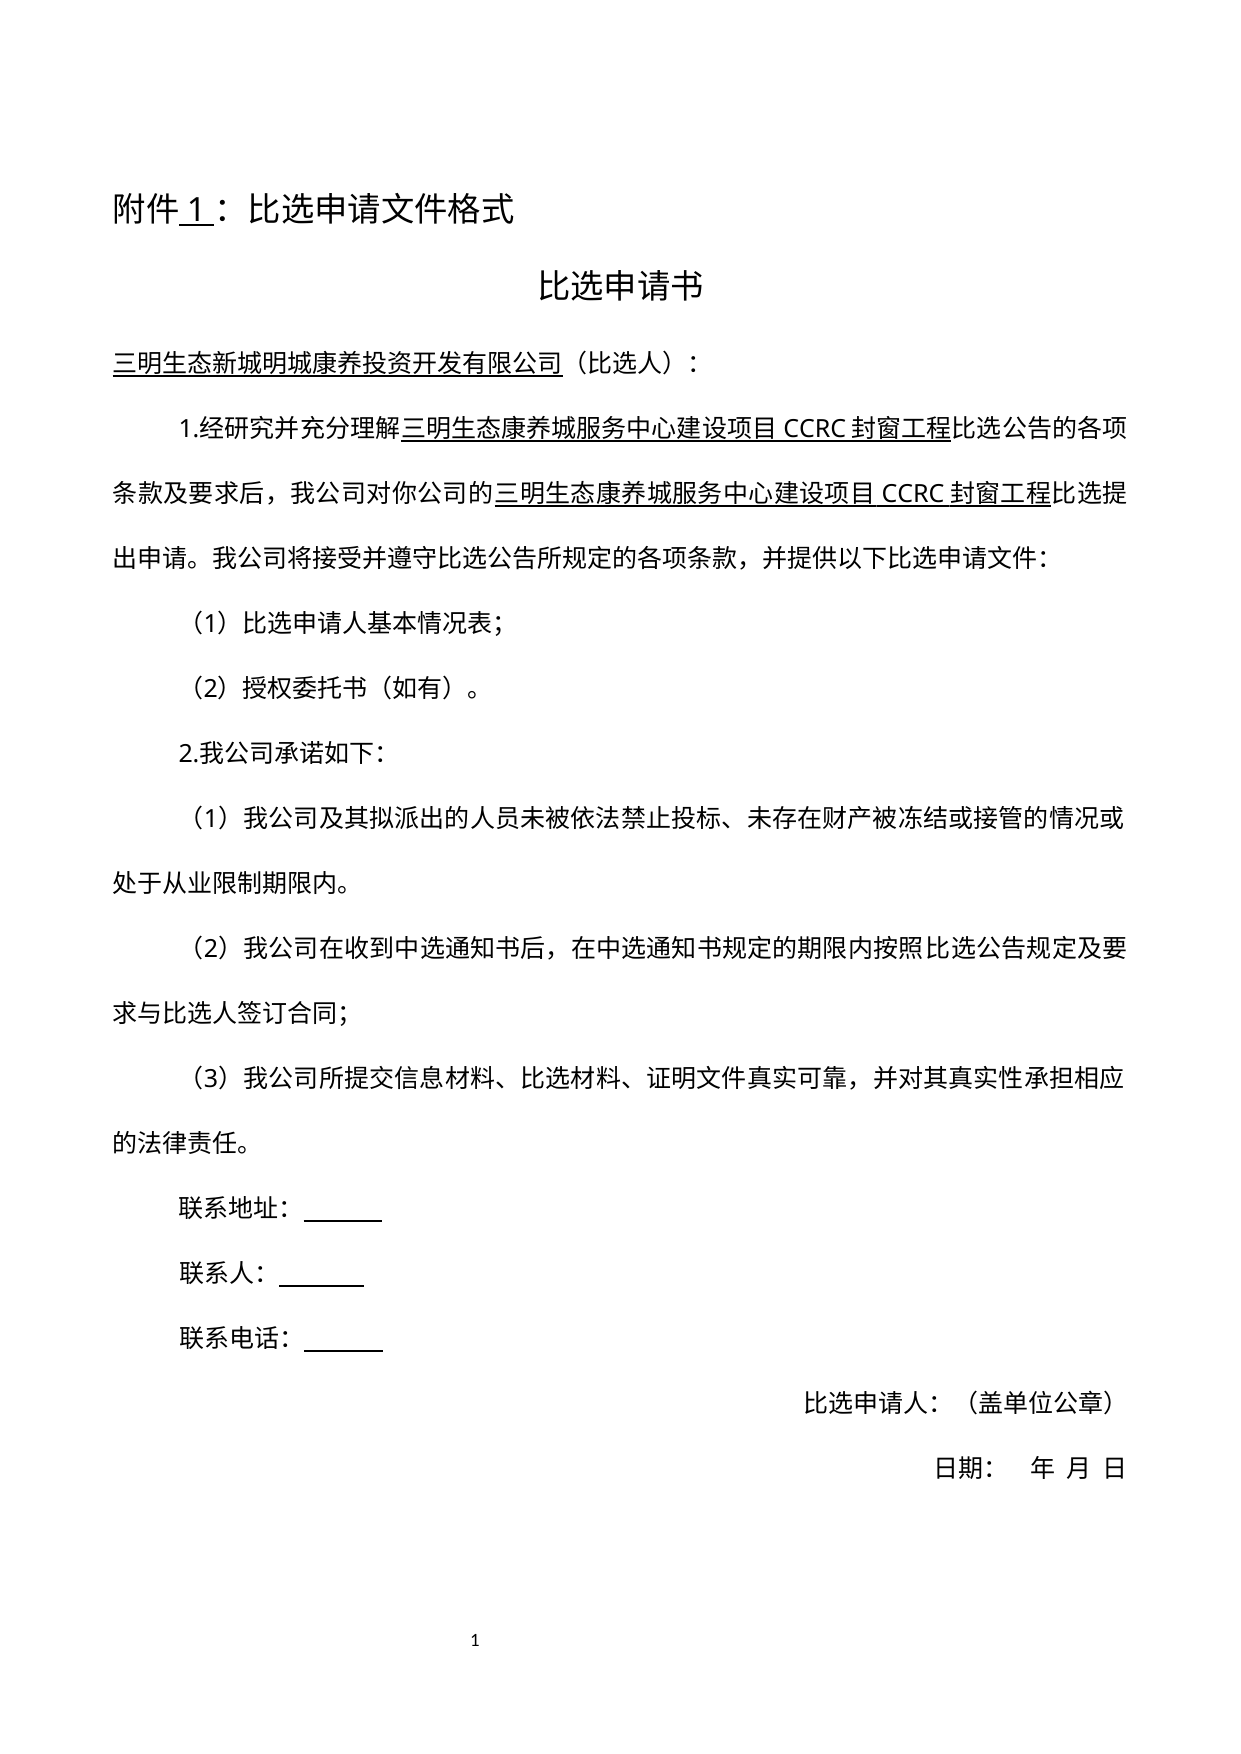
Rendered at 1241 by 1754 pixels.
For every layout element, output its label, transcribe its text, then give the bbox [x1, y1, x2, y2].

text 比选申请人：（盖单位公章） [112, 1369, 1128, 1434]
text 联系人： [112, 1239, 1128, 1304]
text （3）我公司所提交信息材料、比选材料、证明文件真实可靠，并对其真实性承担相应的法律责任。 [112, 1044, 1128, 1174]
text 三明生态新城明城康养投资开发有限公司（比选人）： [112, 329, 1128, 394]
text （1）我公司及其拟派出的人员未被依法禁止投标、未存在财产被冻结或接管的情况或处于从业限制期限内。 [112, 784, 1128, 914]
text 联系电话： [112, 1304, 1128, 1369]
text 附件 1 ：比选申请文件格式 [112, 174, 1128, 239]
text 比选申请书 [112, 252, 1128, 317]
text 1.经研究并充分理解三明生态康养城服务中心建设项目CCRC封窗工程比选公告的各项条款及要求后，我公司对你公司的三明生态康养城服务中心建设项目CCRC封窗工程比选提出申请。我公司将接受并遵守比选公告所规定的各项条款，并提供以下比选申请文件： [112, 394, 1128, 589]
text 2.我公司承诺如下： [112, 719, 1128, 784]
list 授权委托书（如有）。 [112, 654, 1128, 719]
text 联系地址： [112, 1174, 1128, 1239]
text （2）我公司在收到中选通知书后，在中选通知书规定的期限内按照比选公告规定及要求与比选人签订合同； [112, 914, 1128, 1044]
text 日期： 年 月 日 [112, 1434, 1128, 1499]
text （1）比选申请人基本情况表； [112, 589, 1128, 654]
